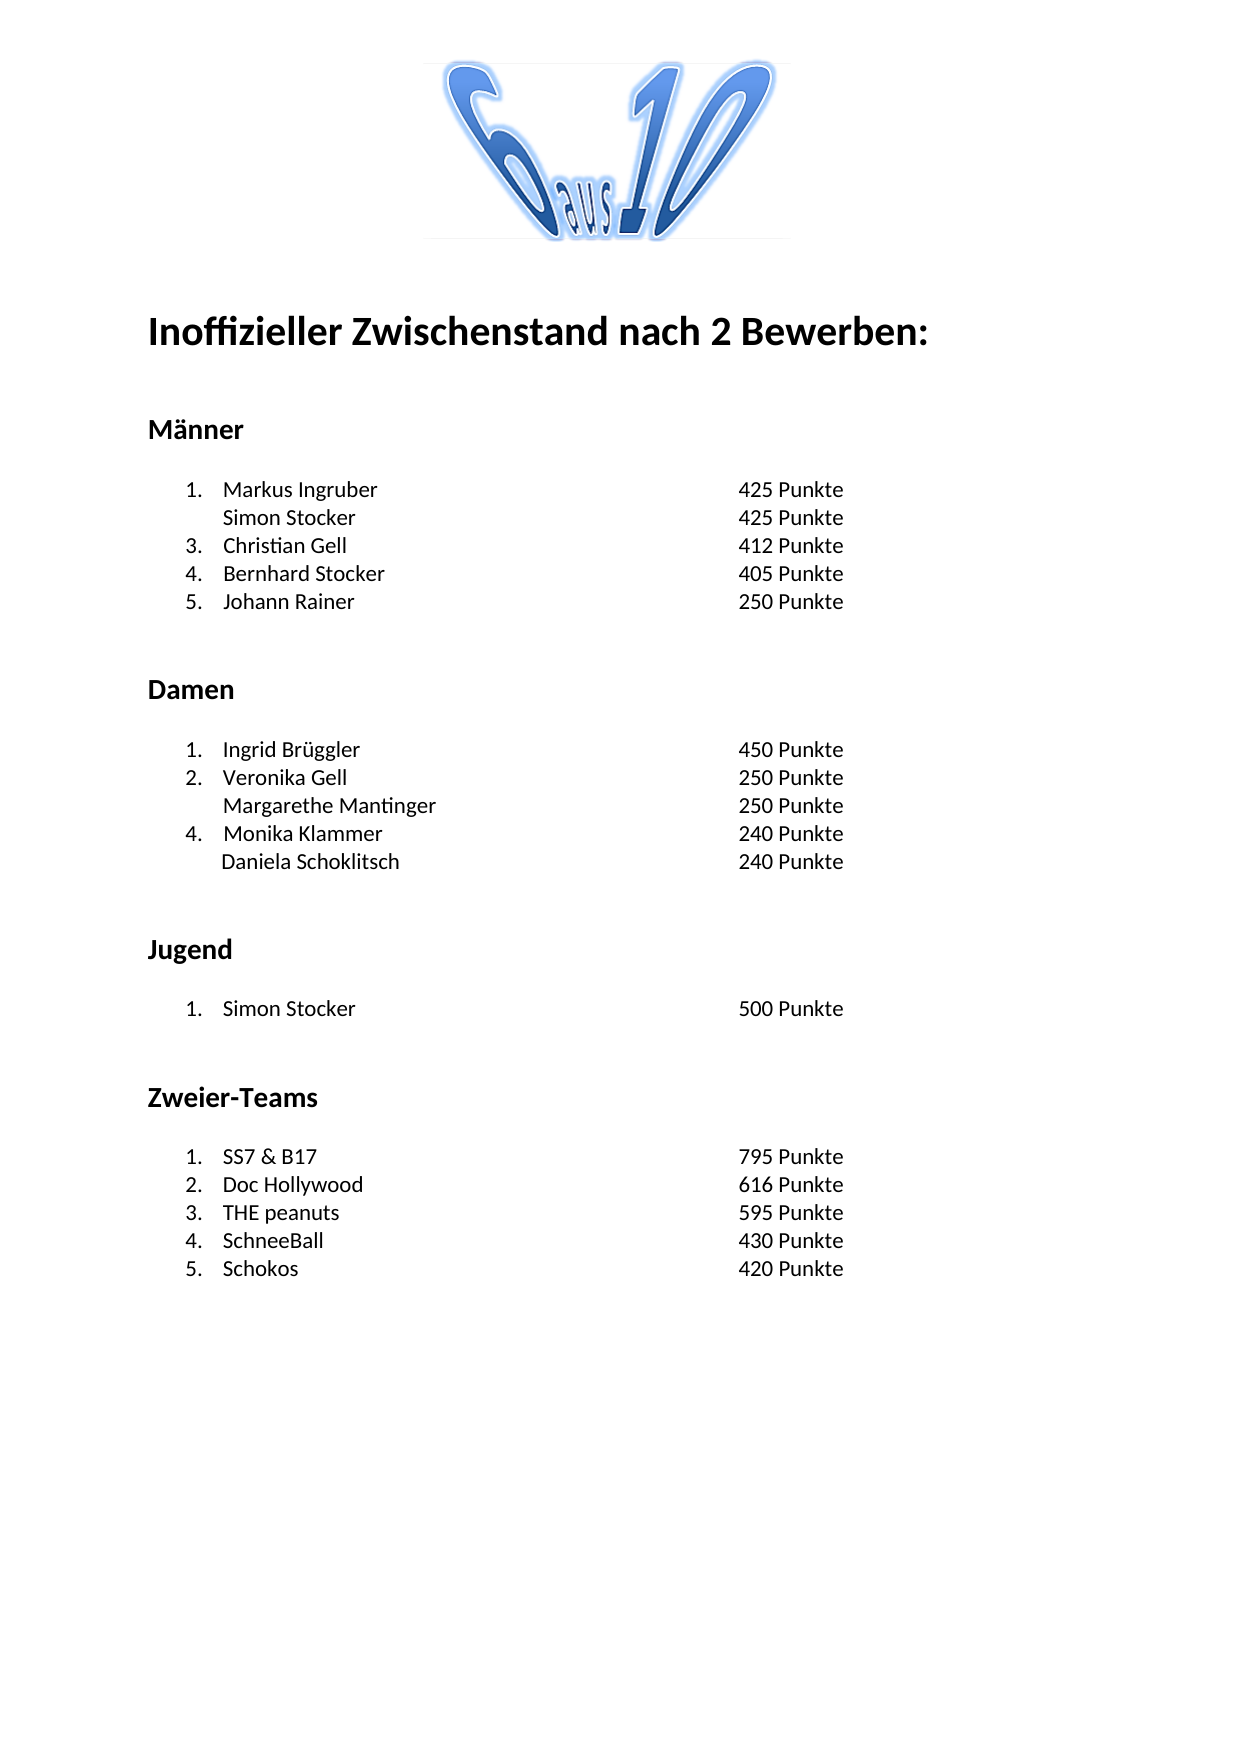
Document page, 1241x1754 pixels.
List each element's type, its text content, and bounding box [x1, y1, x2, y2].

list THE peanuts 595 Punkte [185, 1198, 1093, 1226]
text Inoffizieller Zwischenstand nach 2 Bewerben: [148, 304, 1093, 355]
list Ingrid Brüggler 450 Punkte [185, 735, 1093, 763]
text 3. Christian Gell 412 Punkte [185, 531, 1093, 559]
text Daniela Schoklitsch 240 Punkte [185, 847, 1093, 875]
text Damen [148, 671, 1093, 707]
list Doc Hollywood 616 Punkte [185, 1170, 1093, 1198]
text Jugend [148, 931, 1093, 967]
list SchneeBall 430 Punkte [185, 1226, 1093, 1254]
picture [421, 56, 790, 241]
text Margarethe Mantinger 250 Punkte [223, 791, 1093, 819]
list Veronika Gell 250 Punkte [185, 763, 1093, 791]
list Schokos 420 Punkte [185, 1254, 1093, 1282]
list Markus Ingruber 425 Punkte [185, 475, 1093, 503]
text 4. Bernhard Stocker 405 Punkte [185, 559, 1093, 587]
text 5. Johann Rainer 250 Punkte [185, 587, 1093, 615]
text Simon Stocker 425 Punkte [223, 503, 1093, 531]
text Zweier-Teams [148, 1079, 1093, 1114]
list Simon Stocker 500 Punkte [185, 994, 1093, 1023]
text 4. Monika Klammer 240 Punkte [185, 819, 1093, 847]
text Männer [148, 411, 1093, 447]
list SS7 & B17 795 Punkte [185, 1142, 1093, 1170]
